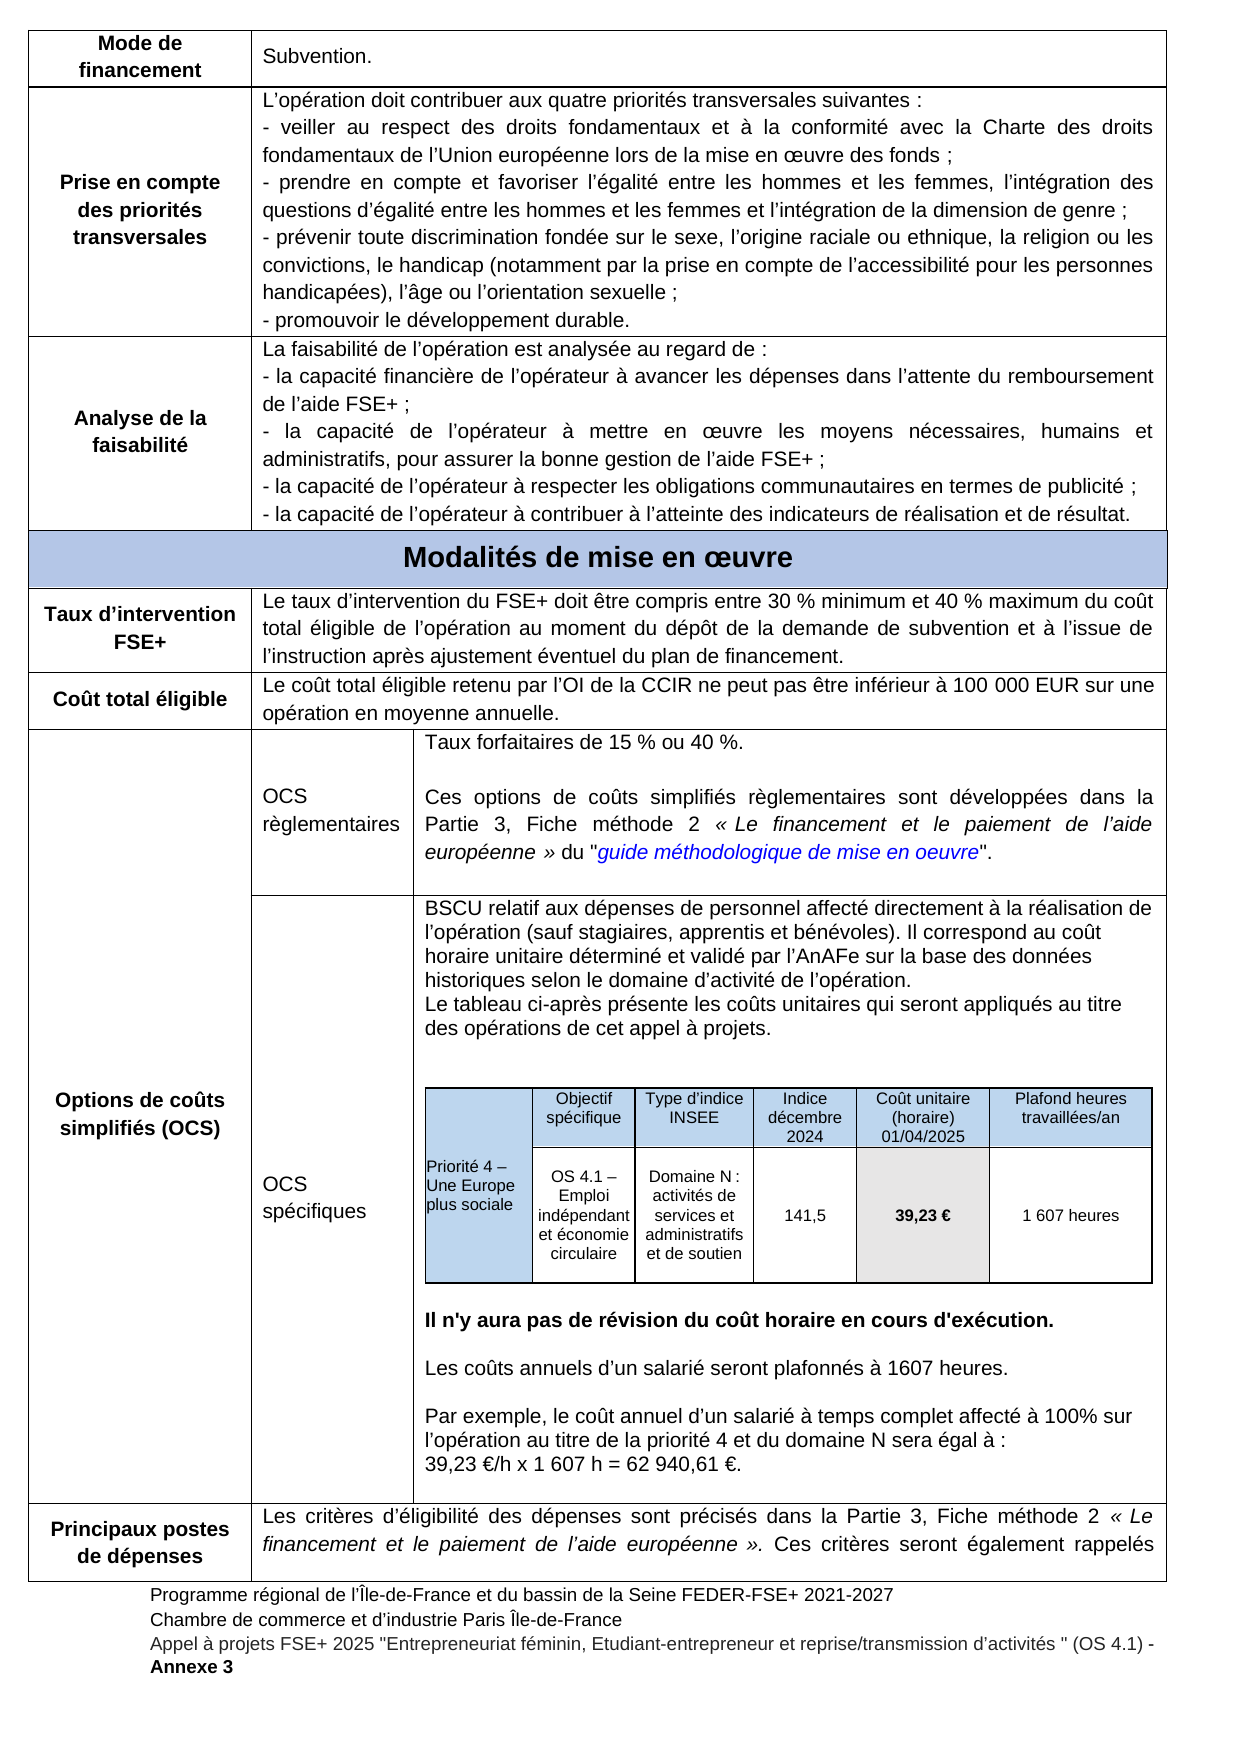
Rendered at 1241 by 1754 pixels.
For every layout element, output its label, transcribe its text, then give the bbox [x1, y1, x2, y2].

table_cell Options de coûts simplifiés (OCS) [29, 730, 251, 1503]
table_cell Modalités de mise en œuvre [29, 531, 1167, 587]
table_cell BSCU relatif aux dépenses de personnel affecté directement à la réalisation de l’opération (sauf stagiaires, apprentis et bénévoles). Il correspond au coût horaire unitaire déterminé et validé par l’AnAFe sur la base des données historiques selon le domaine d’activité de l’opération. Le tableau ci-après présente les coûts unitaires qui seront appliqués au titre des opérations de cet appel à projets. Il n'y aura pas de révision du coût horaire en cours d'exécution. Les coûts annuels d’un salarié seront plafonnés à 1607 heures. Par exemple, le coût annuel d’un salarié à temps complet affecté à 100% sur l’opération au titre de la priorité 4 et du domaine N sera égal à : 39,23 €/h x 1 607 h = 62 940,61 €. [414, 896, 1166, 1503]
table_cell Subvention. [252, 31, 1166, 86]
table_cell OCS spécifiques [252, 896, 413, 1503]
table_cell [29, 1504, 251, 1581]
table_cell Coût total éligible [29, 673, 251, 728]
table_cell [252, 1504, 1166, 1581]
table_cell OCS règlementaires [252, 730, 413, 894]
table_cell La faisabilité de l’opération est analysée au regard de : - la capacité financière de l’opérateur à avancer les dépenses dans l’attente du remboursement de l’aide FSE+ ; - la capacité de l’opérateur à mettre en œuvre les moyens nécessaires, humains et administratifs, pour assurer la bonne gestion de l’aide FSE+ ; - la capacité de l’opérateur à respecter les obligations communautaires en termes de publicité ; - la capacité de l’opérateur à contribuer à l’atteinte des indicateurs de réalisation et de résultat. [252, 337, 1166, 530]
table_cell Le taux d’intervention du FSE+ doit être compris entre 30 % minimum et 40 % maximum du coût total éligible de l’opération au moment du dépôt de la demande de subvention et à l’issue de l’instruction après ajustement éventuel du plan de financement. [252, 589, 1166, 672]
table_cell Le coût total éligible retenu par l’OI de la CCIR ne peut pas être inférieur à 100 000 EUR sur une opération en moyenne annuelle. [252, 673, 1166, 728]
table_cell Prise en compte des priorités transversales [29, 88, 251, 336]
table_cell Analyse de la faisabilité [29, 337, 251, 530]
table_cell L’opération doit contribuer aux quatre priorités transversales suivantes : - veiller au respect des droits fondamentaux et à la conformité avec la Charte des droits fondamentaux de l’Union européenne lors de la mise en œuvre des fonds ; - prendre en compte et favoriser l’égalité entre les hommes et les femmes, l’intégration des questions d’égalité entre les hommes et les femmes et l’intégration de la dimension de genre ; - prévenir toute discrimination fondée sur le sexe, l’origine raciale ou ethnique, la religion ou les convictions, le handicap (notamment par la prise en compte de l’accessibilité pour les personnes handicapées), l’âge ou l’orientation sexuelle ; - promouvoir le développement durable. [252, 88, 1166, 336]
table_cell Taux forfaitaires de 15 % ou 40 %. Ces options de coûts simplifiés règlementaires sont développées dans la Partie 3, Fiche méthode 2 « Le financement et le paiement de l’aide européenne » du "guide méthodologique de mise en oeuvre". [414, 730, 1166, 894]
table_cell Taux d’intervention FSE+ [29, 589, 251, 672]
table_cell Mode de financement [29, 31, 251, 86]
